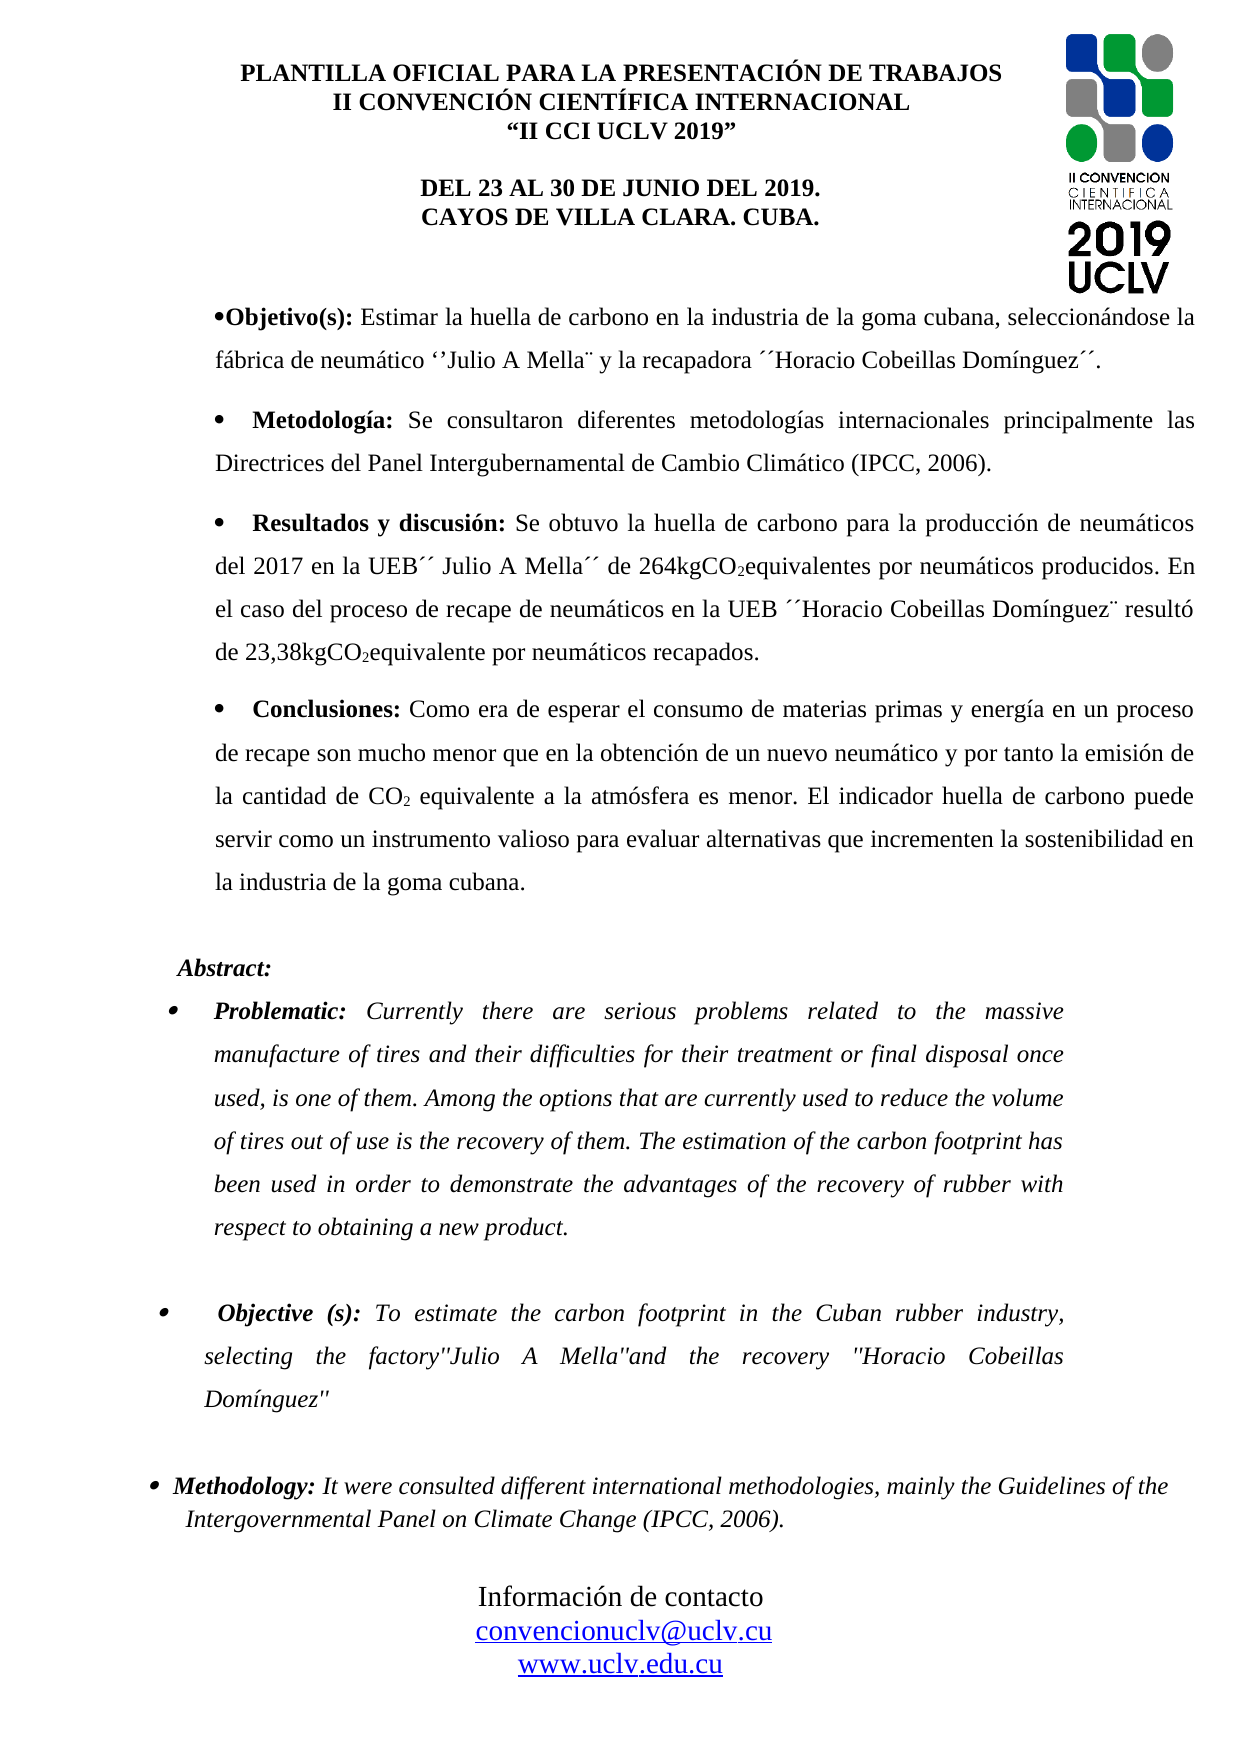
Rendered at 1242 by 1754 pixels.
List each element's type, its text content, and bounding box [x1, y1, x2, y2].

text  Resultados y discusión: Se obtuvo la huella de carbono para la producción de neumáticos del 2017 en la UEB´´ Julio A Mella´´ de 264kgCO2equivalentes por neumáticos producidos. En el caso del proceso de recape de neumáticos en la UEB ´´Horacio Cobeillas Domínguez¨ resultó de 23,38kgCO2equivalente por neumáticos recapados. [215, 508, 1196, 666]
text  Conclusiones: Como era de esperar el consumo de materias primas y energía en un proceso de recape son mucho menor que en la obtención de un nuevo neumático y por tanto la emisión de la cantidad de CO2 equivalente a la atmósfera es menor. El indicador huella de carbono puede servir como un instrumento valioso para evaluar alternativas que incrementen la sostenibilidad en la industria de la goma cubana. [215, 694, 1195, 896]
text Abstract: [177, 953, 1067, 982]
text Objetivo(s): Estimar la huella de carbono en la industria de la goma cubana, seleccionándose la fábrica de neumático ‘’Julio A Mella¨ y la recapadora ´´Horacio Cobeillas Domínguez´´. [215, 302, 1196, 374]
list Objective (s): To estimate the carbon footprint in the Cuban rubber industry, selecting the factory''Julio A Mella''and the recovery ''Horacio Cobeillas Domínguez'' [157, 1298, 1067, 1413]
picture [1060, 31, 1182, 302]
list Problematic: Currently there are serious problems related to the massive manufacture of tires and their difficulties for their treatment or final disposal once used, is one of them. Among the options that are currently used to reduce the volume of tires out of use is the recovery of them. The estimation of the carbon footprint has been used in order to demonstrate the advantages of the recovery of rubber with respect to obtaining a new product. [167, 996, 1067, 1241]
list Methodology: It were consulted different international methodologies, mainly the Guidelines of the Intergovernmental Panel on Climate Change (IPCC, 2006). [148, 1471, 1194, 1533]
text  Metodología: Se consultaron diferentes metodologías internacionales principalmente las Directrices del Panel Intergubernamental de Cambio Climático (IPCC, 2006). [215, 405, 1195, 477]
